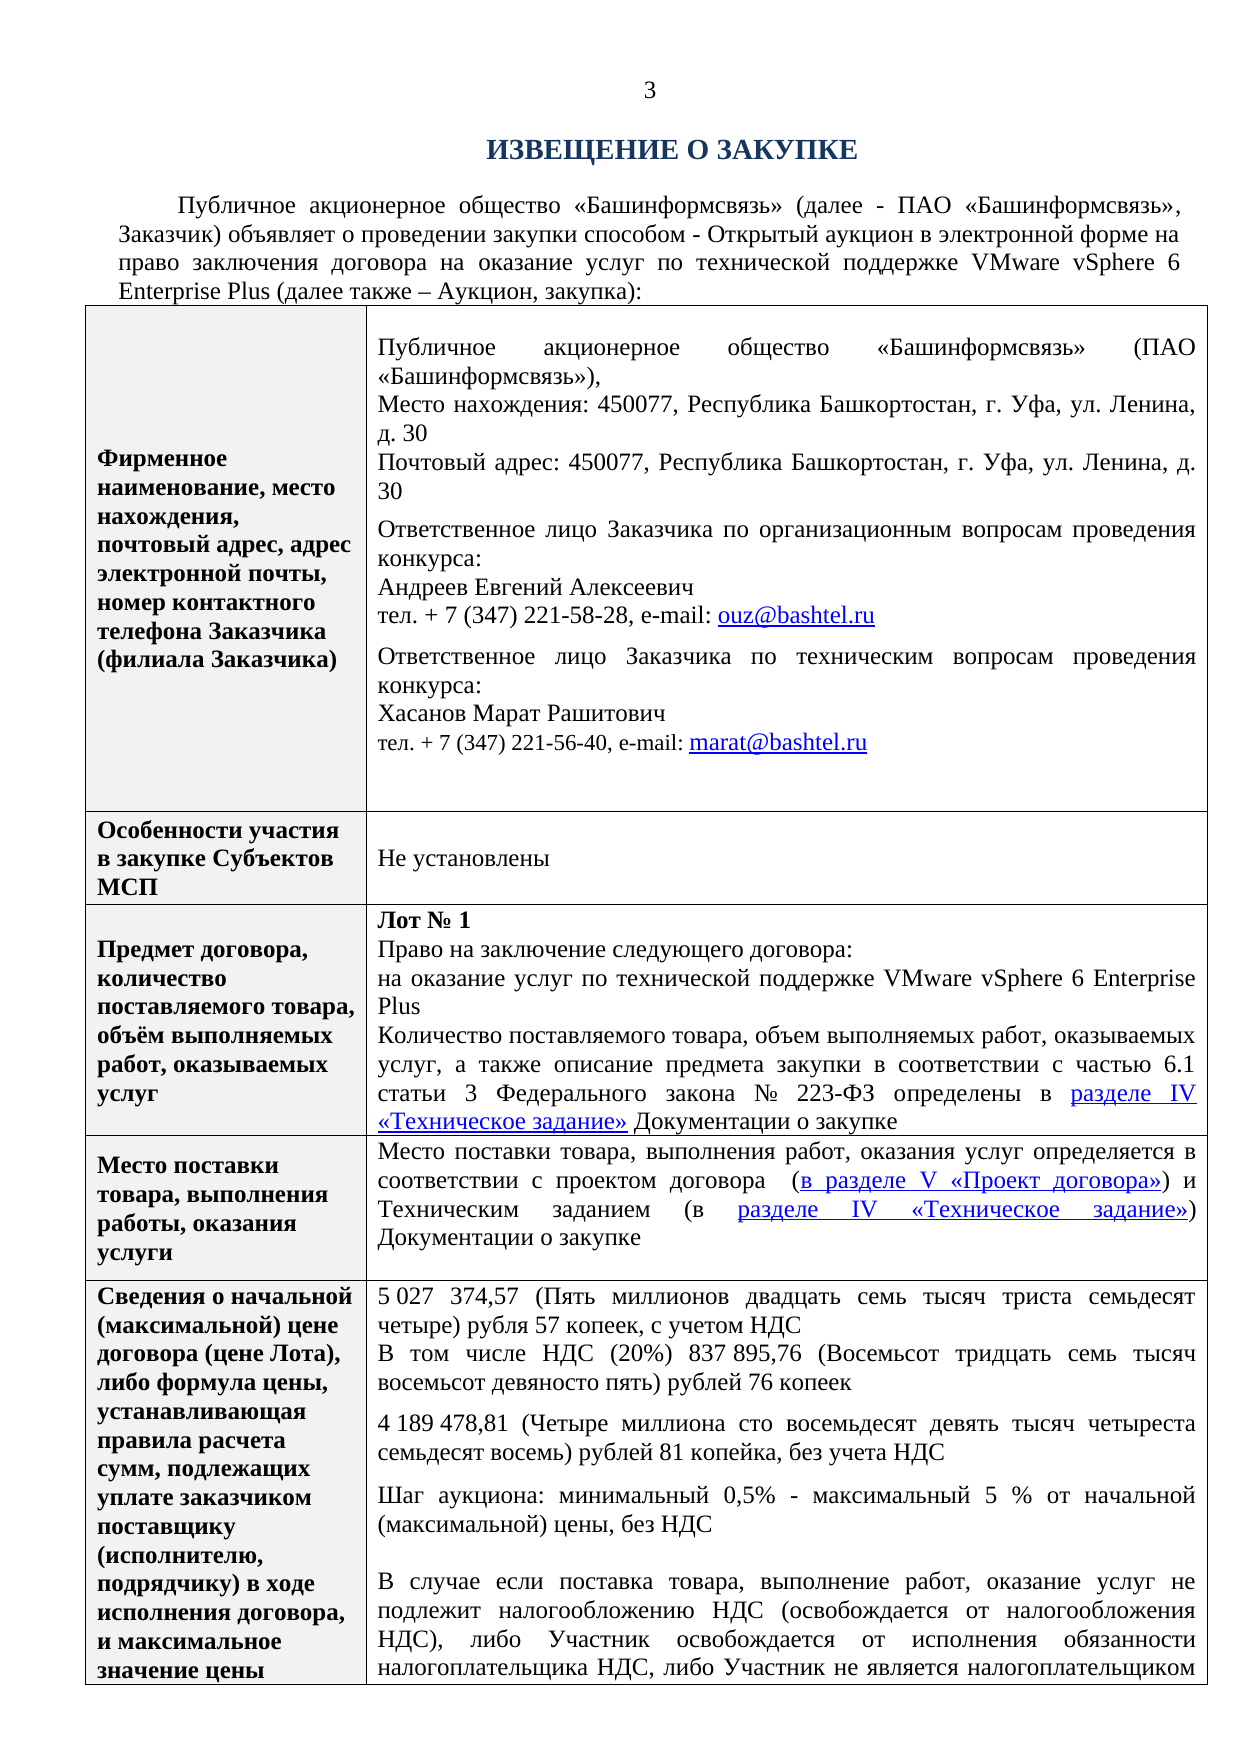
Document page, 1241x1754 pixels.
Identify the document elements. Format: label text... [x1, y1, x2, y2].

table_header Публичное акционерное общество «Башинформсвязь» (ПАО «Башинформсвязь»), Место нахождения: 450077, Республика Башкортостан, г. Уфа, ул. Ленина, д. 30 Почтовый адрес: 450077, Республика Башкортостан, г. Уфа, ул. Ленина, д. 30 Ответственное лицо Заказчика по организационным вопросам проведения конкурса: Андреев Евгений Алексеевич тел. + 7 (347) 221-58-28, e-mail: ouz@bashtel.ru Ответственное лицо Заказчика по техническим вопросам проведения конкурса: Хасанов Марат Рашитович тел. + 7 (347) 221-56-40, e-mail: marat@bashtel.ru [367, 306, 1207, 811]
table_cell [367, 1281, 1207, 1683]
table_cell Не установлены [367, 812, 1207, 904]
table_cell Место поставки товара, выполнения работ, оказания услуг определяется в соответствии с проектом договора (в разделе V «Проект договора») и Техническим заданием (в разделе IV «Техническое задание») Документации о закупке [367, 1136, 1207, 1280]
table_header Фирменное наименование, место нахождения, почтовый адрес, адрес электронной почты, номер контактного телефона Заказчика (филиала Заказчика) [86, 306, 366, 811]
table_cell Лот № 1 Право на заключение следующего договора: на оказание услуг по технической поддержке VMware vSphere 6 Enterprise Plus Количество поставляемого товара, объем выполняемых работ, оказываемых услуг, а также описание предмета закупки в соответствии с частью 6.1 статьи 3 Федерального закона № 223-ФЗ определены в разделе IV «Техническое задание» Документации о закупке [367, 905, 1207, 1135]
table_cell Особенности участия в закупке Субъектов МСП [86, 812, 366, 904]
text Публичное акционерное общество «Башинформсвязь» (далее - ПАО «Башинформсвязь», Заказчик) объявляет о проведении закупки способом - Открытый аукцион в электронной форме на право заключения договора на оказание услуг по технической поддержке VMware vSphere 6 Enterprise Plus (далее также – Аукцион, закупка): [118, 190, 1181, 305]
text ИЗВЕЩЕНИЕ О ЗАКУПКЕ [163, 132, 1181, 166]
table_cell Место поставки товара, выполнения работы, оказания услуги [86, 1136, 366, 1280]
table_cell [86, 1281, 366, 1683]
table_cell Предмет договора, количество поставляемого товара, объём выполняемых работ, оказываемых услуг [86, 905, 366, 1135]
